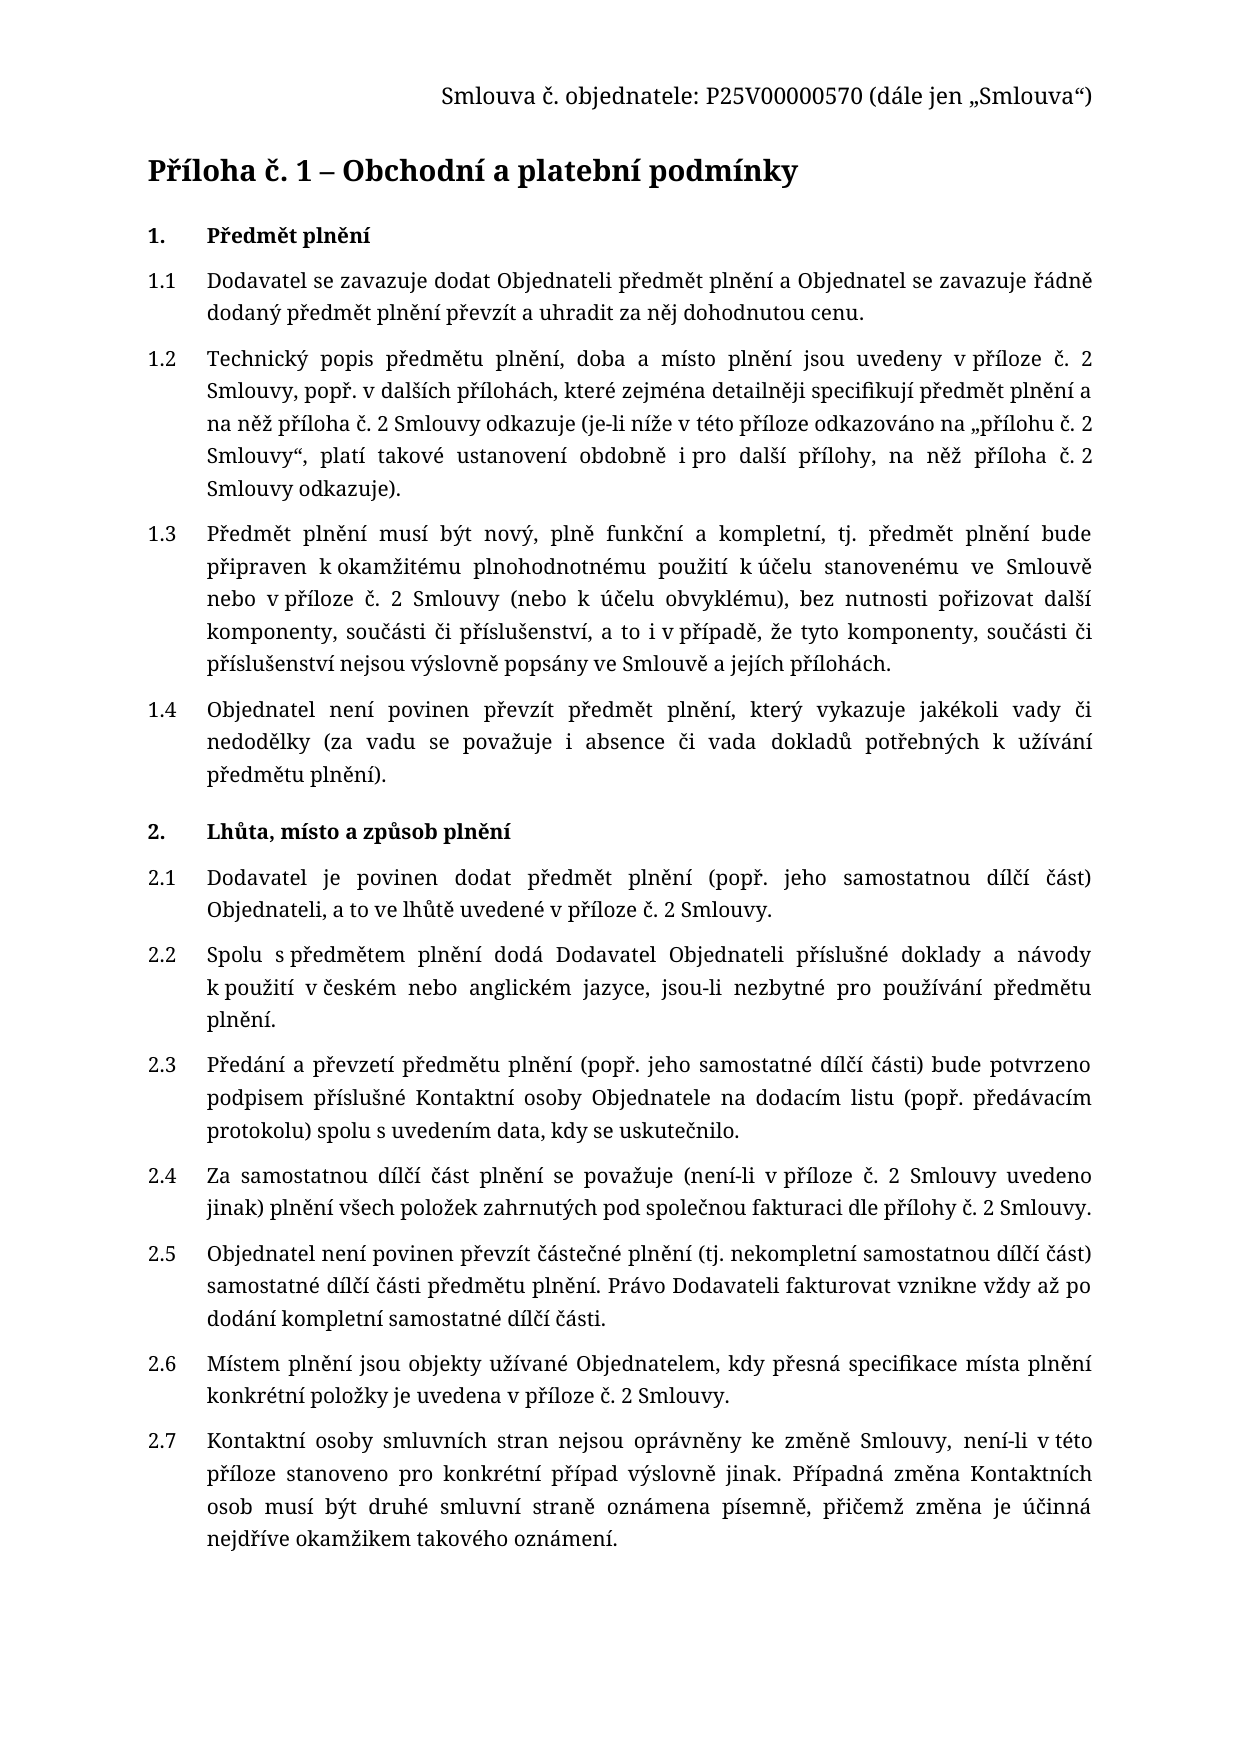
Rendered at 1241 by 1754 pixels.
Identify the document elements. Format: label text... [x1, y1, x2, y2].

list Místem plnění jsou objekty užívané Objednatelem, kdy přesná specifikace místa plnění konkrétní položky je uvedena v příloze č. 2 Smlouvy. [148, 1349, 1093, 1410]
list Kontaktní osoby smluvních stran nejsou oprávněny ke změně Smlouvy, není-li v této příloze stanoveno pro konkrétní případ výslovně jinak. Případná změna Kontaktních osob musí být druhé smluvní straně oznámena písemně, přičemž změna je účinná nejdříve okamžikem takového oznámení. [148, 1427, 1093, 1553]
list Objednatel není povinen převzít částečné plnění (tj. nekompletní samostatnou dílčí část) samostatné dílčí části předmětu plnění. Právo Dodavateli fakturovat vznikne vždy až po dodání kompletní samostatné dílčí části. [148, 1239, 1093, 1332]
text Příloha č. 1 – Obchodní a platební podmínky [148, 150, 1093, 190]
list Lhůta, místo a způsob plnění [148, 817, 1093, 846]
list Za samostatnou dílčí část plnění se považuje (není-li v příloze č. 2 Smlouvy uvedeno jinak) plnění všech položek zahrnutých pod společnou fakturaci dle přílohy č. 2 Smlouvy. [148, 1161, 1093, 1222]
list Dodavatel je povinen dodat předmět plnění (popř. jeho samostatnou dílčí část) Objednateli, a to ve lhůtě uvedené v příloze č. 2 Smlouvy. [148, 863, 1093, 924]
list Technický popis předmětu plnění, doba a místo plnění jsou uvedeny v příloze č. 2 Smlouvy, popř. v dalších přílohách, které zejména detailněji specifikují předmět plnění a na něž příloha č. 2 Smlouvy odkazuje (je-li níže v této příloze odkazováno na „přílohu č. 2 Smlouvy“, platí takové ustanovení obdobně i pro další přílohy, na něž příloha č. 2 Smlouvy odkazuje). [148, 344, 1093, 502]
list Předmět plnění musí být nový, plně funkční a kompletní, tj. předmět plnění bude připraven k okamžitému plnohodnotnému použití k účelu stanovenému ve Smlouvě nebo v příloze č. 2 Smlouvy (nebo k účelu obvyklému), bez nutnosti pořizovat další komponenty, součásti či příslušenství, a to i v případě, že tyto komponenty, součásti či příslušenství nejsou výslovně popsány ve Smlouvě a jejích přílohách. [148, 519, 1093, 678]
list Předání a převzetí předmětu plnění (popř. jeho samostatné dílčí části) bude potvrzeno podpisem příslušné Kontaktní osoby Objednatele na dodacím listu (popř. předávacím protokolu) spolu s uvedením data, kdy se uskutečnilo. [148, 1051, 1093, 1144]
list Předmět plnění [148, 221, 1093, 249]
list Objednatel není povinen převzít předmět plnění, který vykazuje jakékoli vady či nedodělky (za vadu se považuje i absence či vada dokladů potřebných k užívání předmětu plnění). [148, 695, 1093, 788]
list Dodavatel se zavazuje dodat Objednateli předmět plnění a Objednatel se zavazuje řádně dodaný předmět plnění převzít a uhradit za něj dohodnutou cenu. [148, 266, 1093, 327]
list Spolu s předmětem plnění dodá Dodavatel Objednateli příslušné doklady a návody k použití v českém nebo anglickém jazyce, jsou-li nezbytné pro používání předmětu plnění. [148, 940, 1093, 1034]
